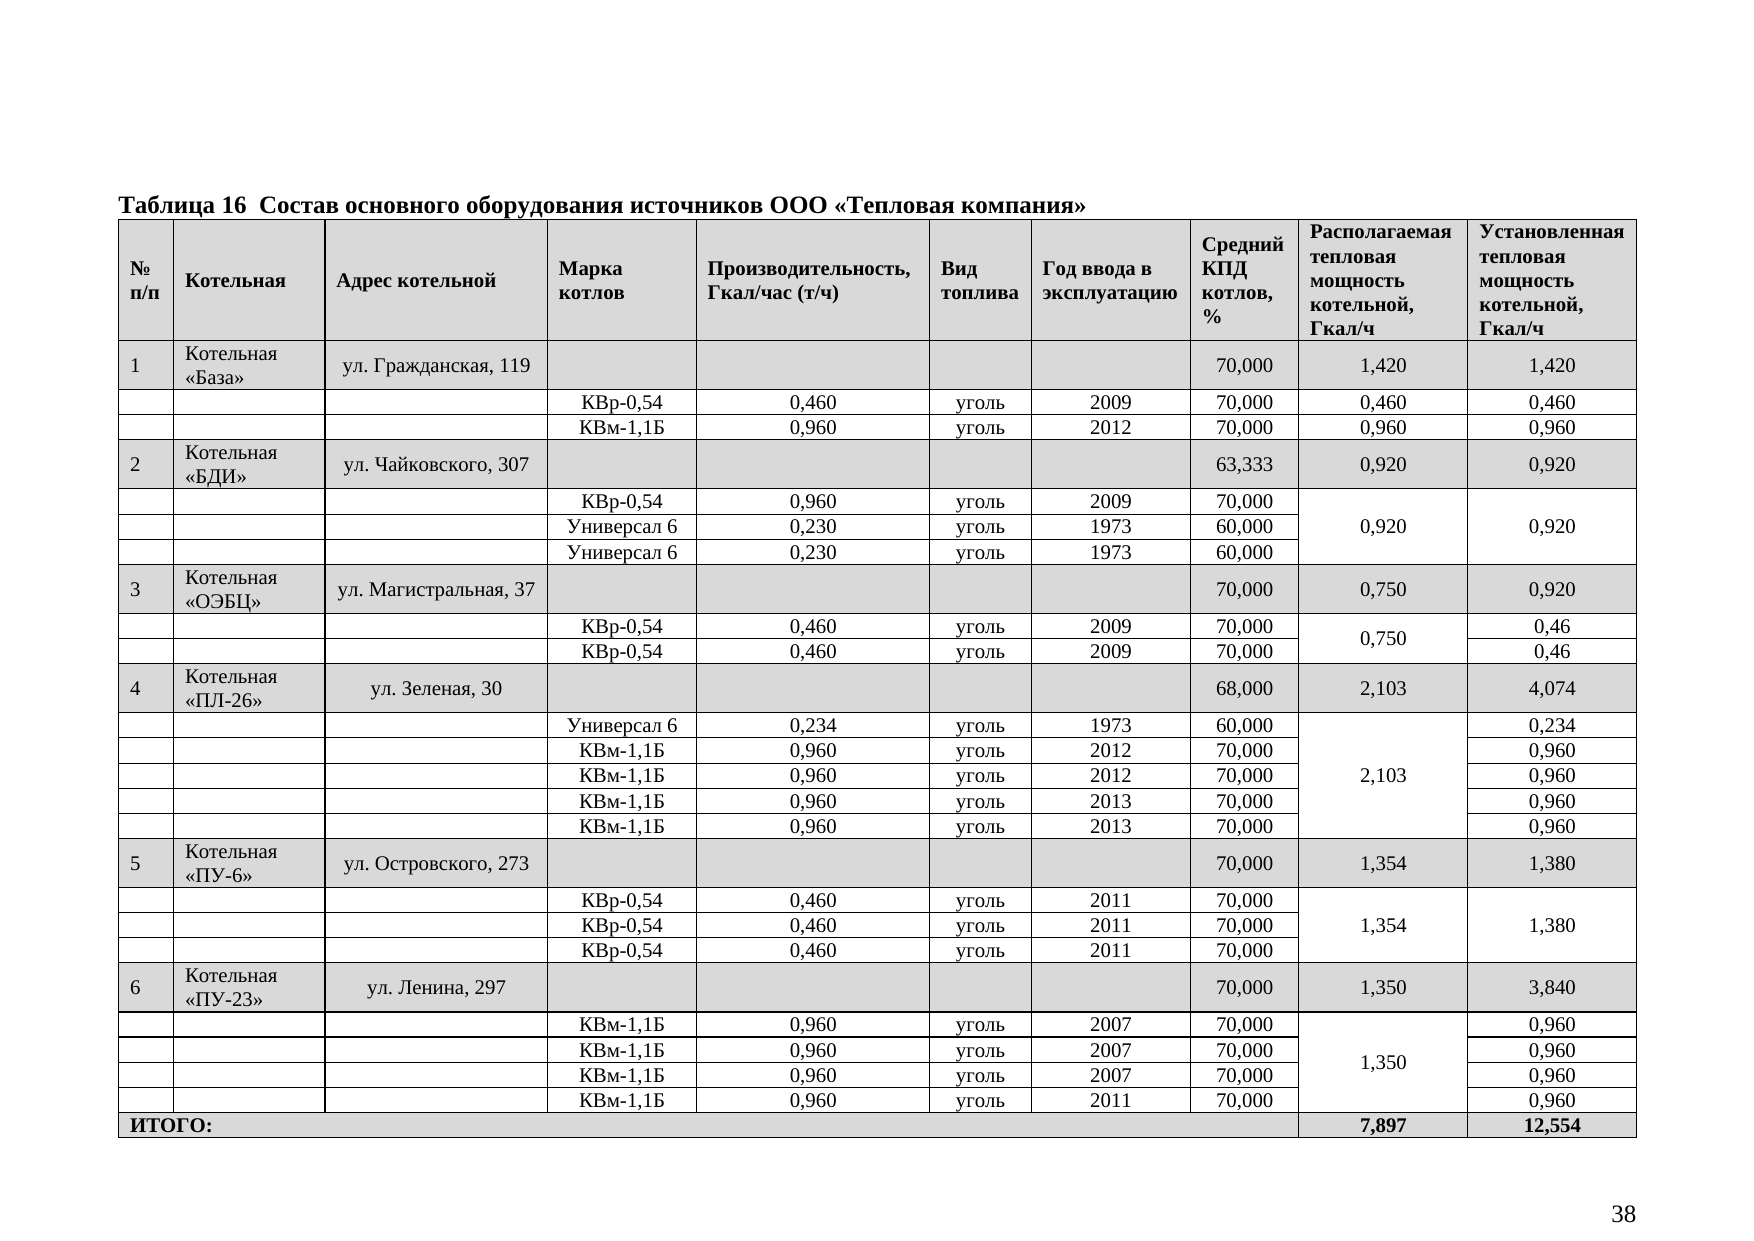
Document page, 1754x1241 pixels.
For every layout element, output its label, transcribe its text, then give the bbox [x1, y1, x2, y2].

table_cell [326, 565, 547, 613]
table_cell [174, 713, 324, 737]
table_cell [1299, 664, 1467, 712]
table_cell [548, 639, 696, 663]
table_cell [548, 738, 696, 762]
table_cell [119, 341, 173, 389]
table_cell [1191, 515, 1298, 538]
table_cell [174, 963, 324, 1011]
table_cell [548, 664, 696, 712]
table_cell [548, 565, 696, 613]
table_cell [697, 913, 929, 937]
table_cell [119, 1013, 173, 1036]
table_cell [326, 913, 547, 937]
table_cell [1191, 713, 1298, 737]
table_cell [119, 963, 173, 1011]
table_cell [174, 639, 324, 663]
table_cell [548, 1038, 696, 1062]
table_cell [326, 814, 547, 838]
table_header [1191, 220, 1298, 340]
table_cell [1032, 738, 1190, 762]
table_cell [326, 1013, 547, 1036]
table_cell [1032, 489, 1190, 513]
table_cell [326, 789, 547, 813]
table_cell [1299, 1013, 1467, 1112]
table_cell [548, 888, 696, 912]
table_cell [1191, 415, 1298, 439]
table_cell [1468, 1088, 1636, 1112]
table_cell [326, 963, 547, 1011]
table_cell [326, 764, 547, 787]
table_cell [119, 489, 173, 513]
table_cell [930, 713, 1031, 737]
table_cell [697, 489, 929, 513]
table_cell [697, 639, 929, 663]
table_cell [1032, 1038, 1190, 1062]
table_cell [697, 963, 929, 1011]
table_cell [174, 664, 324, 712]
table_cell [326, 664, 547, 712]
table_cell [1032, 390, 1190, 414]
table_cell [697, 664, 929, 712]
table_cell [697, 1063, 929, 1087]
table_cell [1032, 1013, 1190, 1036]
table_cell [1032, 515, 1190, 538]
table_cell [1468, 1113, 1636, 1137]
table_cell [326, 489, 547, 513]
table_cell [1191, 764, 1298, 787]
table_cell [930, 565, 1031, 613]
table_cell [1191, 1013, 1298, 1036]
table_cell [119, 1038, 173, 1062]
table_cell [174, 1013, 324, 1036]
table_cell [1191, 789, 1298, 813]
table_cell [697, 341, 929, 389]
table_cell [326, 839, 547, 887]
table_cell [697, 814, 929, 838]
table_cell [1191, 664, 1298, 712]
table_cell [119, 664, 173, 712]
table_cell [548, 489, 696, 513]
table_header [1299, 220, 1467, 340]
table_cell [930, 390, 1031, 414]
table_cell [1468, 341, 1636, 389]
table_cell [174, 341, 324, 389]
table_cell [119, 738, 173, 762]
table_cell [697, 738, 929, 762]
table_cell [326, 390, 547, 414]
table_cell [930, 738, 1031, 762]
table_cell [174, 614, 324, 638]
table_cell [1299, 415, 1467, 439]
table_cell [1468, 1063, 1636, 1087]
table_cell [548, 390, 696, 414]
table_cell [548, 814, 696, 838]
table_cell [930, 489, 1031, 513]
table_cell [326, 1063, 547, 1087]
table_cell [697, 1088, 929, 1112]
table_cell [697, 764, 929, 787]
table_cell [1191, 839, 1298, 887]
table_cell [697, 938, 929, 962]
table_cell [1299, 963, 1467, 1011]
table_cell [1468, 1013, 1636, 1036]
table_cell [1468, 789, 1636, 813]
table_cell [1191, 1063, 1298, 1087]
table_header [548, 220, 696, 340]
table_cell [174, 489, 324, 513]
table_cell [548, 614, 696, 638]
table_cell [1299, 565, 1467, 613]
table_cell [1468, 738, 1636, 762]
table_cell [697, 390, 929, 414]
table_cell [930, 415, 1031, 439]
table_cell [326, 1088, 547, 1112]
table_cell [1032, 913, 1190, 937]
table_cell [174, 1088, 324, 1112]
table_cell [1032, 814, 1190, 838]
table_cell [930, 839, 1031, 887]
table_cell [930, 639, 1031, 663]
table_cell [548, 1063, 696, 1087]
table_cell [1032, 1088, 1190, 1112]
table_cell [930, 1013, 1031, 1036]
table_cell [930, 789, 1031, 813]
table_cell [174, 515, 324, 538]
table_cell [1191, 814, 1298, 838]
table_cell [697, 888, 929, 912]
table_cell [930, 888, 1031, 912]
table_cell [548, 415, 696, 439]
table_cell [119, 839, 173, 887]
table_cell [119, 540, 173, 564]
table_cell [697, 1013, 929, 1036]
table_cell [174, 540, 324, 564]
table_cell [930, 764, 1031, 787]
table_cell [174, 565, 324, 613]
text Таблица 16 Состав основного оборудования источников ООО «Тепловая компания» [118, 190, 1636, 218]
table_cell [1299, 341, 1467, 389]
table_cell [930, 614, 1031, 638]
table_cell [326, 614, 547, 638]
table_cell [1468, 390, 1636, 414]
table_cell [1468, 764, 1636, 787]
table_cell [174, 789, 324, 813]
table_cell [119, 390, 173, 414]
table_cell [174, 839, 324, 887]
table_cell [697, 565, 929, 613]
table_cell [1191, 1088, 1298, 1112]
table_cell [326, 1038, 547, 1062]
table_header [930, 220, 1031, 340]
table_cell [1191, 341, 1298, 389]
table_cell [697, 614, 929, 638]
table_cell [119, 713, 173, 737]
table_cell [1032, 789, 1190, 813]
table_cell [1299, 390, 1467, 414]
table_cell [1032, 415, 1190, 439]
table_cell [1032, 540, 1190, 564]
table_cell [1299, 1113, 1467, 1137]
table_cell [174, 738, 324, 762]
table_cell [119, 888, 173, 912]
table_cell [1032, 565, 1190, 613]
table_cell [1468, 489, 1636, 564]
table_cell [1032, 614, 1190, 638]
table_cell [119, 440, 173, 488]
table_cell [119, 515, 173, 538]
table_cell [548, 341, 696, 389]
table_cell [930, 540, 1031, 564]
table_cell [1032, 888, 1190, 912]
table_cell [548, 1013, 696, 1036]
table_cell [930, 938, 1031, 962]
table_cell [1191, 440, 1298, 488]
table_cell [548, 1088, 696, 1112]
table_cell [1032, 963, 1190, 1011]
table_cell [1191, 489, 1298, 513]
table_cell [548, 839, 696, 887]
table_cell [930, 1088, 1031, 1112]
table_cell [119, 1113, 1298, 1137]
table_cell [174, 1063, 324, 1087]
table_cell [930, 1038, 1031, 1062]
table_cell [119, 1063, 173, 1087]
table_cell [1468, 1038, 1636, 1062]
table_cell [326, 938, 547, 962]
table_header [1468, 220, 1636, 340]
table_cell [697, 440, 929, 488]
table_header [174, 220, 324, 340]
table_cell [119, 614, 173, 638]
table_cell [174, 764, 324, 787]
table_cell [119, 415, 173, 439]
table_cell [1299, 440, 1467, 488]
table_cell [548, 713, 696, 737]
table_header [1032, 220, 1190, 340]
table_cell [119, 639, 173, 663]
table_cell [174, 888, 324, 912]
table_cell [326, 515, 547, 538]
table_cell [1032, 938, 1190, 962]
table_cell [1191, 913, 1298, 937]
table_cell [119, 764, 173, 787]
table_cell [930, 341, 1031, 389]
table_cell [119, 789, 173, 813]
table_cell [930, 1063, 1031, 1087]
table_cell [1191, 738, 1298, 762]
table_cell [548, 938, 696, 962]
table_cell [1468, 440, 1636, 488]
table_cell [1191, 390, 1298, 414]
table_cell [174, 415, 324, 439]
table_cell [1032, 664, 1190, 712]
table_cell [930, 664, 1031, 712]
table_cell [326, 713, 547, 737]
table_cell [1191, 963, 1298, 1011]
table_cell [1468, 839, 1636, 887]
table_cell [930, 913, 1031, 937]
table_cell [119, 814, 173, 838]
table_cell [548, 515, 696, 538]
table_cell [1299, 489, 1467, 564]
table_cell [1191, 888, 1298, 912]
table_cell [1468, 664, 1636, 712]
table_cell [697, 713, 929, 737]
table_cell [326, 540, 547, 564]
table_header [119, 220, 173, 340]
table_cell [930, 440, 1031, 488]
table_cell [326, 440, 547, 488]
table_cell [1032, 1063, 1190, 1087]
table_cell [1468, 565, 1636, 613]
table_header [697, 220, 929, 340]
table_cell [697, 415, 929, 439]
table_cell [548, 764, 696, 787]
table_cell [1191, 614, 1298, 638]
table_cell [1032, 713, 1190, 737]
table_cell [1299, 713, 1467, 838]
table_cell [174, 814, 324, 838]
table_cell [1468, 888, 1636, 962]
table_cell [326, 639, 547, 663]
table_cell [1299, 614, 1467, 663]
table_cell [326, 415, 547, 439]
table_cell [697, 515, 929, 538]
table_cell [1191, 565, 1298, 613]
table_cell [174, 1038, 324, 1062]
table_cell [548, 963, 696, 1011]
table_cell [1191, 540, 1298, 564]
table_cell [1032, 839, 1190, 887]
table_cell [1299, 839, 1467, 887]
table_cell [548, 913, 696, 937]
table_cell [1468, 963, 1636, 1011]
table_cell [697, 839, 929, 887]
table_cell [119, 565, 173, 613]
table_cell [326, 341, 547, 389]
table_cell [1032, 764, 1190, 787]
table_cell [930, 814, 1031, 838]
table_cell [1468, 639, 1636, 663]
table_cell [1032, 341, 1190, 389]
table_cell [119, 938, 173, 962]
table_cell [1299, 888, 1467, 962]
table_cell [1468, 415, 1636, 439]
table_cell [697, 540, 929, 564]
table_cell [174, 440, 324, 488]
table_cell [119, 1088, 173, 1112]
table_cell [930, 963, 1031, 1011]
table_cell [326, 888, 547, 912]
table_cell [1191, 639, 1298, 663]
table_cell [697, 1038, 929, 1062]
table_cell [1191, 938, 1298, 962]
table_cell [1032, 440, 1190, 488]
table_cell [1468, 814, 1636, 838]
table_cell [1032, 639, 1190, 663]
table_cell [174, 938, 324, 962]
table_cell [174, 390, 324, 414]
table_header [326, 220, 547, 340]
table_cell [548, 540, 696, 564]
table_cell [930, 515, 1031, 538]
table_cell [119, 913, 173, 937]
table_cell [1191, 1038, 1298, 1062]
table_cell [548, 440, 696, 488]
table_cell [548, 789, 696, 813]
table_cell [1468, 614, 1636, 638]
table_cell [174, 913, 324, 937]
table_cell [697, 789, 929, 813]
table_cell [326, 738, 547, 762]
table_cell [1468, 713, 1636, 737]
